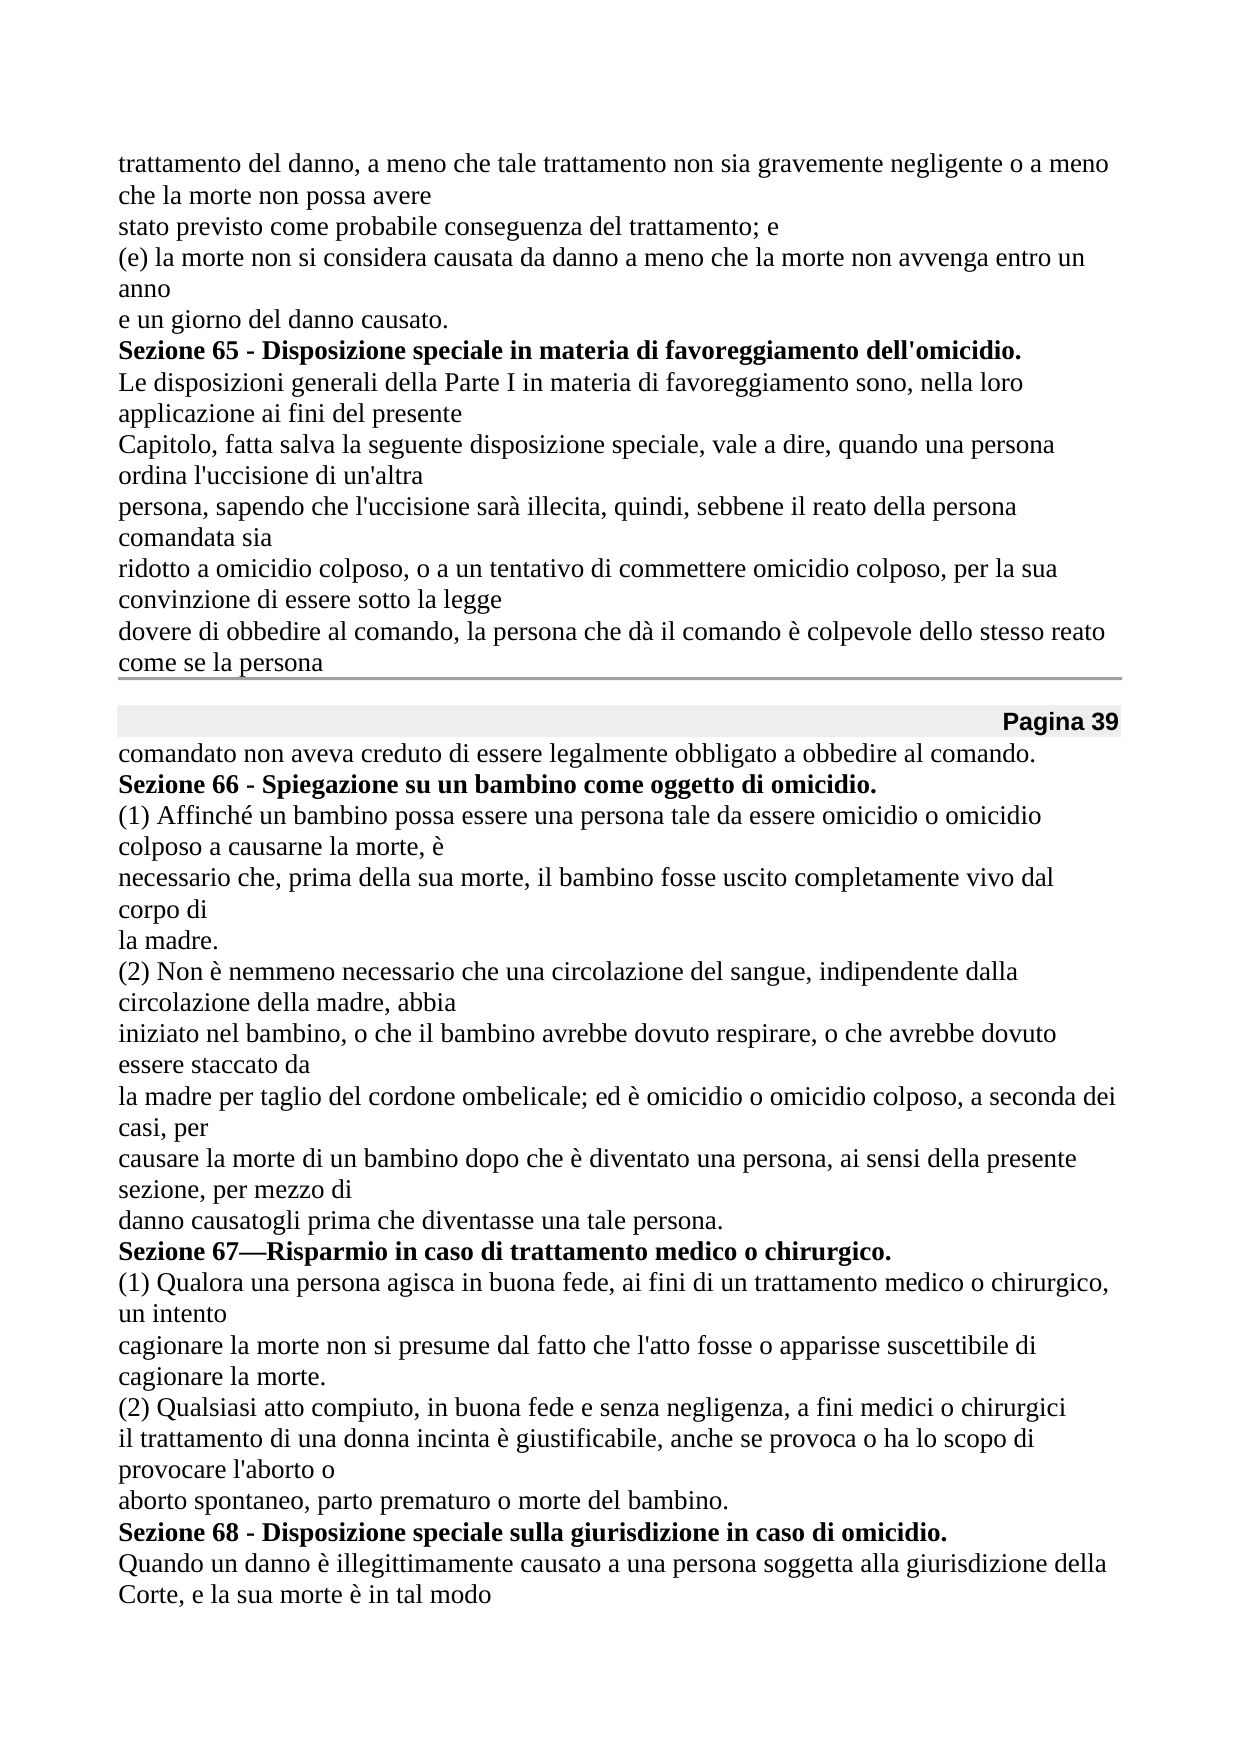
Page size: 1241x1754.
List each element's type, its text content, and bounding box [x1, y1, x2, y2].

text (1) Affinché un bambino possa essere una persona tale da essere omicidio o omicidio colposo a causarne la morte, è [118, 799, 1122, 862]
text persona, sapendo che l'uccisione sarà illecita, quindi, sebbene il reato della persona comandata sia [118, 490, 1122, 552]
text (2) Qualsiasi atto compiuto, in buona fede e senza negligenza, a fini medici o chirurgici [118, 1391, 1122, 1422]
text Sezione 67—Risparmio in caso di trattamento medico o chirurgico. [118, 1235, 1122, 1266]
text danno causatogli prima che diventasse una tale persona. [118, 1204, 1122, 1235]
text Le disposizioni generali della Parte I in materia di favoreggiamento sono, nella loro applicazione ai fini del presente [118, 366, 1122, 428]
text Sezione 66 - Spiegazione su un bambino come oggetto di omicidio. [118, 768, 1122, 799]
text (e) la morte non si considera causata da danno a meno che la morte non avvenga entro un anno [118, 241, 1122, 303]
text Quando un danno è illegittimamente causato a una persona soggetta alla giurisdizione della Corte, e la sua morte è in tal modo [118, 1547, 1122, 1609]
text (2) Non è nemmeno necessario che una circolazione del sangue, indipendente dalla circolazione della madre, abbia [118, 955, 1122, 1017]
text trattamento del danno, a meno che tale trattamento non sia gravemente negligente o a meno che la morte non possa avere [118, 148, 1122, 210]
text la madre. [118, 924, 1122, 955]
text comandato non aveva creduto di essere legalmente obbligato a obbedire al comando. [118, 737, 1122, 768]
text Sezione 65 - Disposizione speciale in materia di favoreggiamento dell'omicidio. [118, 334, 1122, 366]
text la madre per taglio del cordone ombelicale; ed è omicidio o omicidio colposo, a seconda dei casi, per [118, 1079, 1122, 1142]
text stato previsto come probabile conseguenza del trattamento; e [118, 210, 1122, 241]
text aborto spontaneo, parto prematuro o morte del bambino. [118, 1484, 1122, 1516]
text e un giorno del danno causato. [118, 303, 1122, 334]
text il trattamento di una donna incinta è giustificabile, anche se provoca o ha lo scopo di provocare l'aborto o [118, 1422, 1122, 1484]
text iniziato nel bambino, o che il bambino avrebbe dovuto respirare, o che avrebbe dovuto essere staccato da [118, 1017, 1122, 1079]
text Sezione 68 - Disposizione speciale sulla giurisdizione in caso di omicidio. [118, 1516, 1122, 1547]
text cagionare la morte non si presume dal fatto che l'atto fosse o apparisse suscettibile di cagionare la morte. [118, 1329, 1122, 1391]
text necessario che, prima della sua morte, il bambino fosse uscito completamente vivo dal corpo di [118, 862, 1122, 924]
text Capitolo, fatta salva la seguente disposizione speciale, vale a dire, quando una persona ordina l'uccisione di un'altra [118, 428, 1122, 490]
text causare la morte di un bambino dopo che è diventato una persona, ai sensi della presente sezione, per mezzo di [118, 1142, 1122, 1204]
text dovere di obbedire al comando, la persona che dà il comando è colpevole dello stesso reato come se la persona [118, 615, 1122, 677]
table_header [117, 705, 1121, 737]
text (1) Qualora una persona agisca in buona fede, ai fini di un trattamento medico o chirurgico, un intento [118, 1266, 1122, 1329]
text ridotto a omicidio colposo, o a un tentativo di commettere omicidio colposo, per la sua convinzione di essere sotto la legge [118, 552, 1122, 615]
